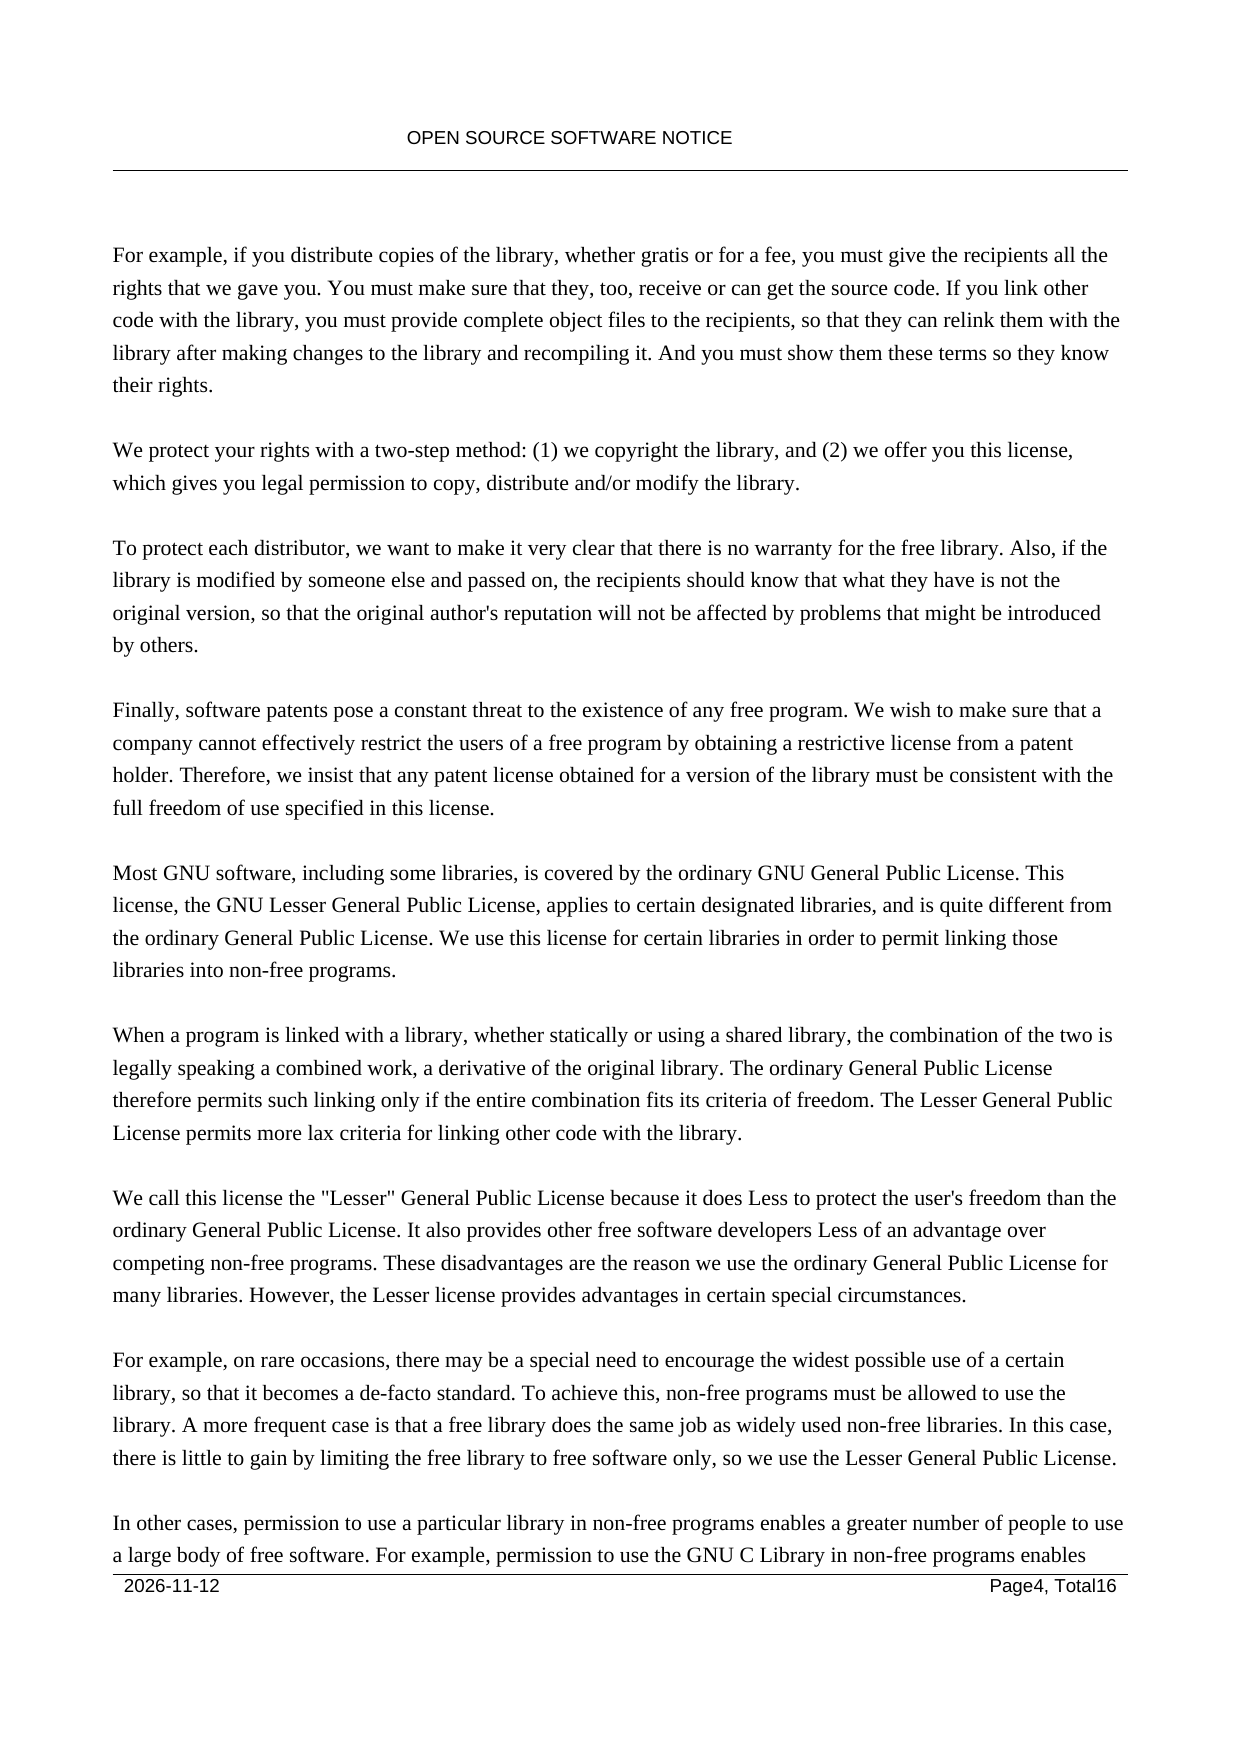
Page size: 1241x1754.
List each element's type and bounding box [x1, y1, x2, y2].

text [112, 206, 1128, 1571]
